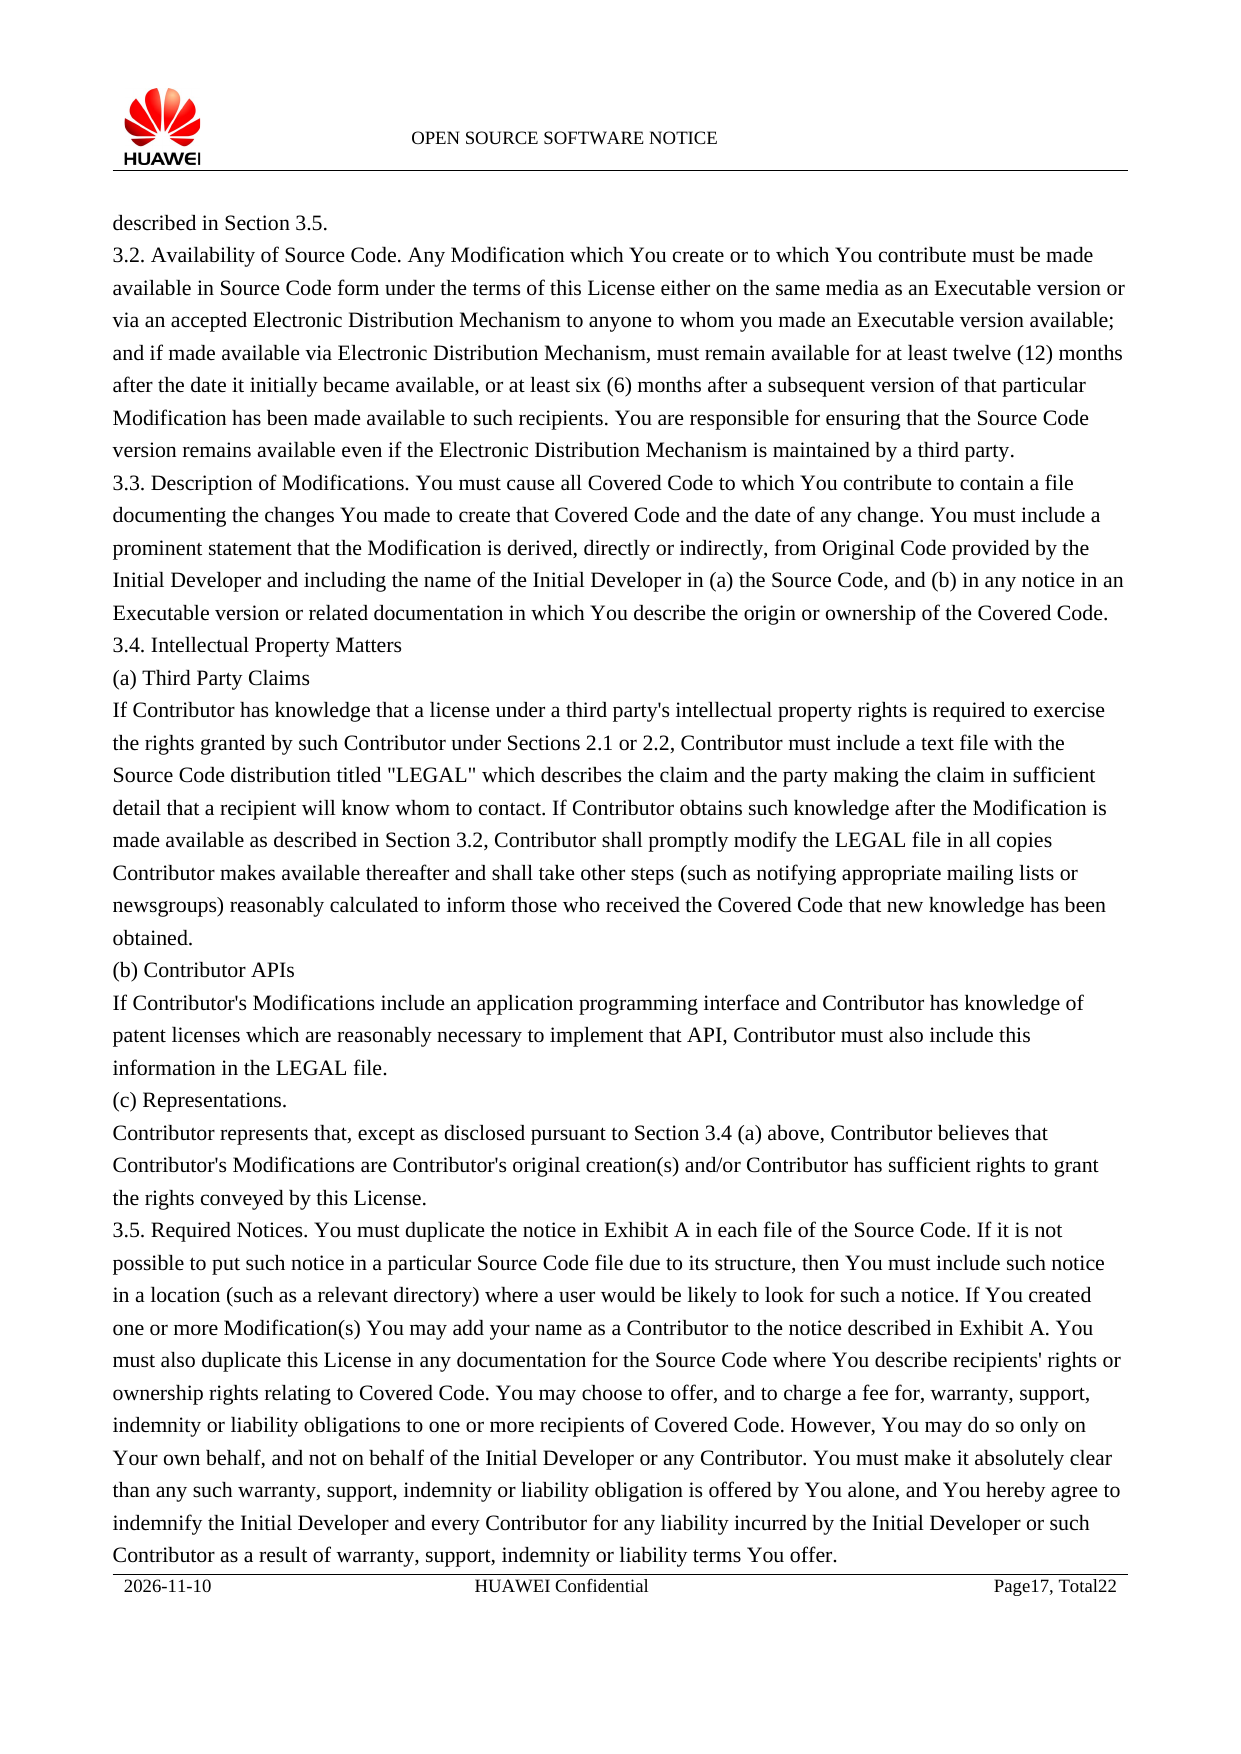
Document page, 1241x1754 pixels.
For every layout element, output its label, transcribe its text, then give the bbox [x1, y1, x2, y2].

picture [124, 88, 201, 165]
